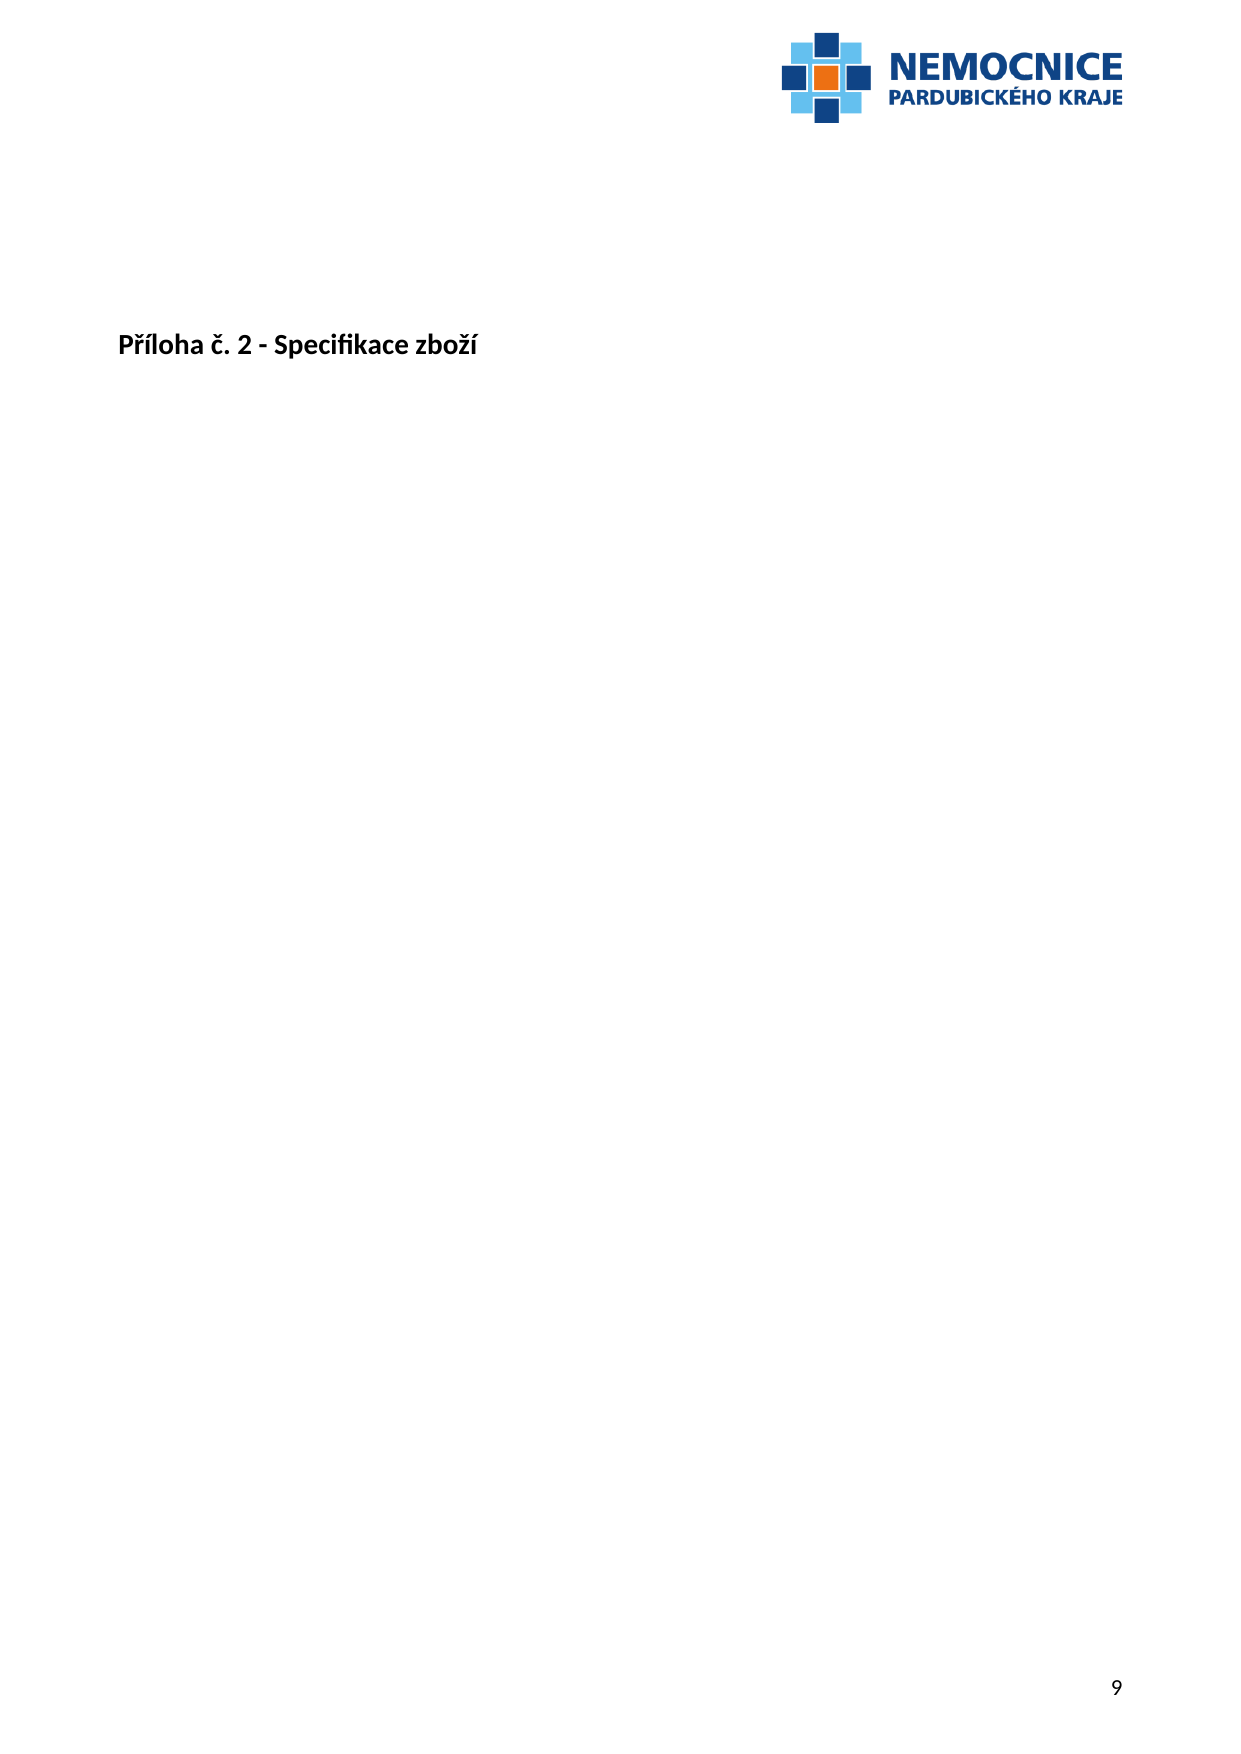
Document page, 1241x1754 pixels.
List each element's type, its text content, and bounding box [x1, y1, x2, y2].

text Příloha č. 2 - Specifikace zboží [118, 326, 1122, 361]
picture [780, 31, 1123, 124]
